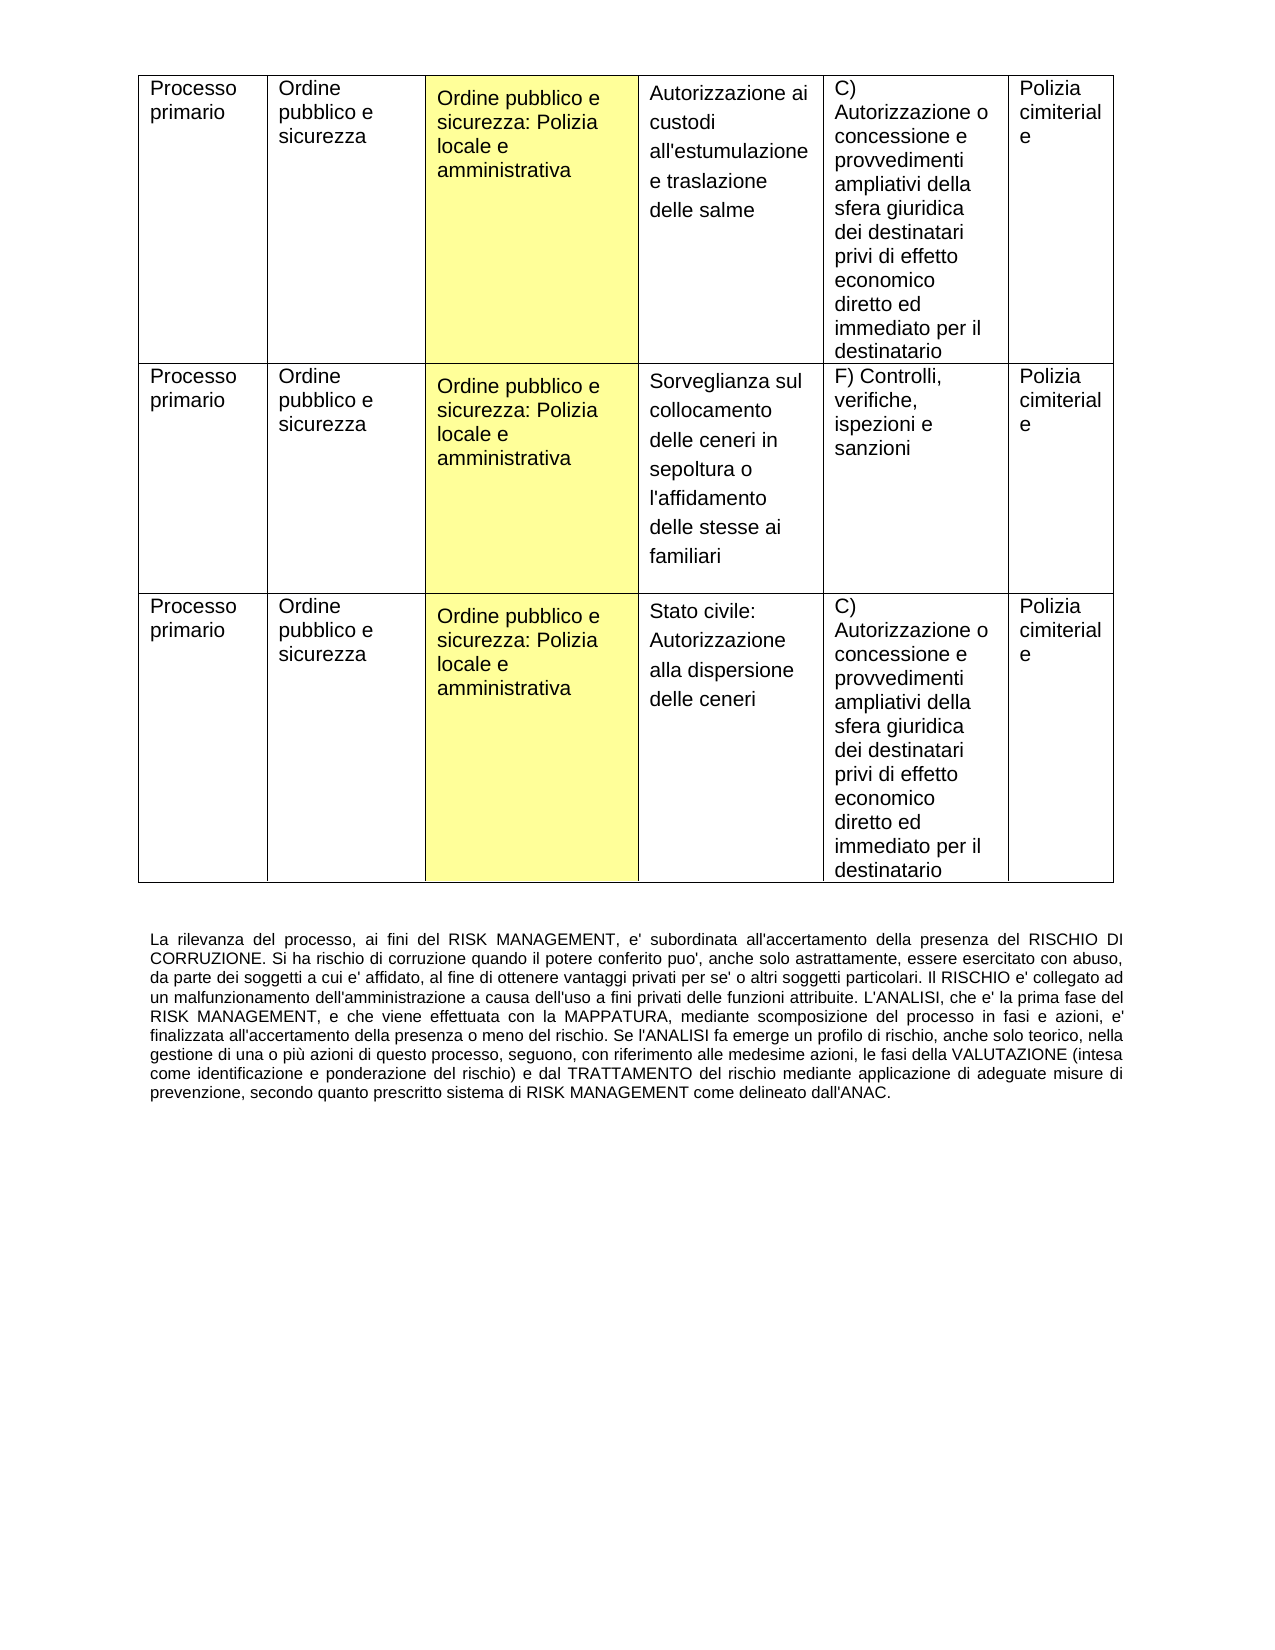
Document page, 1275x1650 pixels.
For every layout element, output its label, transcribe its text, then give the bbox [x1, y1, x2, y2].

table_cell Ordine pubblico e sicurezza [268, 364, 425, 593]
table_cell Stato civile: Autorizzazione alla dispersione delle ceneri [639, 594, 823, 881]
table_cell Sorveglianza sul collocamento delle ceneri in sepoltura o l'affidamento delle stesse ai familiari [639, 364, 823, 593]
table_cell Ordine pubblico e sicurezza: Polizia locale e amministrativa [426, 594, 638, 881]
table_cell Polizia cimiteriale [1009, 594, 1113, 881]
table_cell Processo primario [139, 76, 267, 363]
table_cell Polizia cimiteriale [1009, 76, 1113, 363]
table_cell F) Controlli, verifiche, ispezioni e sanzioni [824, 364, 1008, 593]
table_cell Processo primario [139, 364, 267, 593]
table_cell Autorizzazione ai custodi all'estumulazione e traslazione delle salme [639, 76, 823, 363]
table_cell Ordine pubblico e sicurezza [268, 594, 425, 881]
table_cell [426, 76, 638, 363]
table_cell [824, 76, 1008, 363]
table_cell Processo primario [139, 594, 267, 881]
text La rilevanza del processo, ai fini del RISK MANAGEMENT, e' subordinata all'accertamento della presenza del RISCHIO DI CORRUZIONE. Si ha rischio di corruzione quando il potere conferito puo', anche solo astrattamente, essere esercitato con abuso, da parte dei soggetti a cui e' affidato, al fine di ottenere vantaggi privati per se' o altri soggetti particolari. Il RISCHIO e' collegato ad un malfunzionamento dell'amministrazione a causa dell'uso a fini privati delle funzioni attribuite. L'ANALISI, che e' la prima fase del RISK MANAGEMENT, e che viene effettuata con la MAPPATURA, mediante scomposizione del processo in fasi e azioni, e' finalizzata all'accertamento della presenza o meno del rischio. Se l'ANALISI fa emerge un profilo di rischio, anche solo teorico, nella gestione di una o più azioni di questo processo, seguono, con riferimento alle medesime azioni, le fasi della VALUTAZIONE (intesa come identificazione e ponderazione del rischio) e dal TRATTAMENTO del rischio mediante applicazione di adeguate misure di prevenzione, secondo quanto prescritto sistema di RISK MANAGEMENT come delineato dall'ANAC. [150, 930, 1125, 1102]
table_cell Ordine pubblico e sicurezza: Polizia locale e amministrativa [426, 364, 638, 593]
table_cell Polizia cimiteriale [1009, 364, 1113, 593]
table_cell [268, 76, 425, 363]
